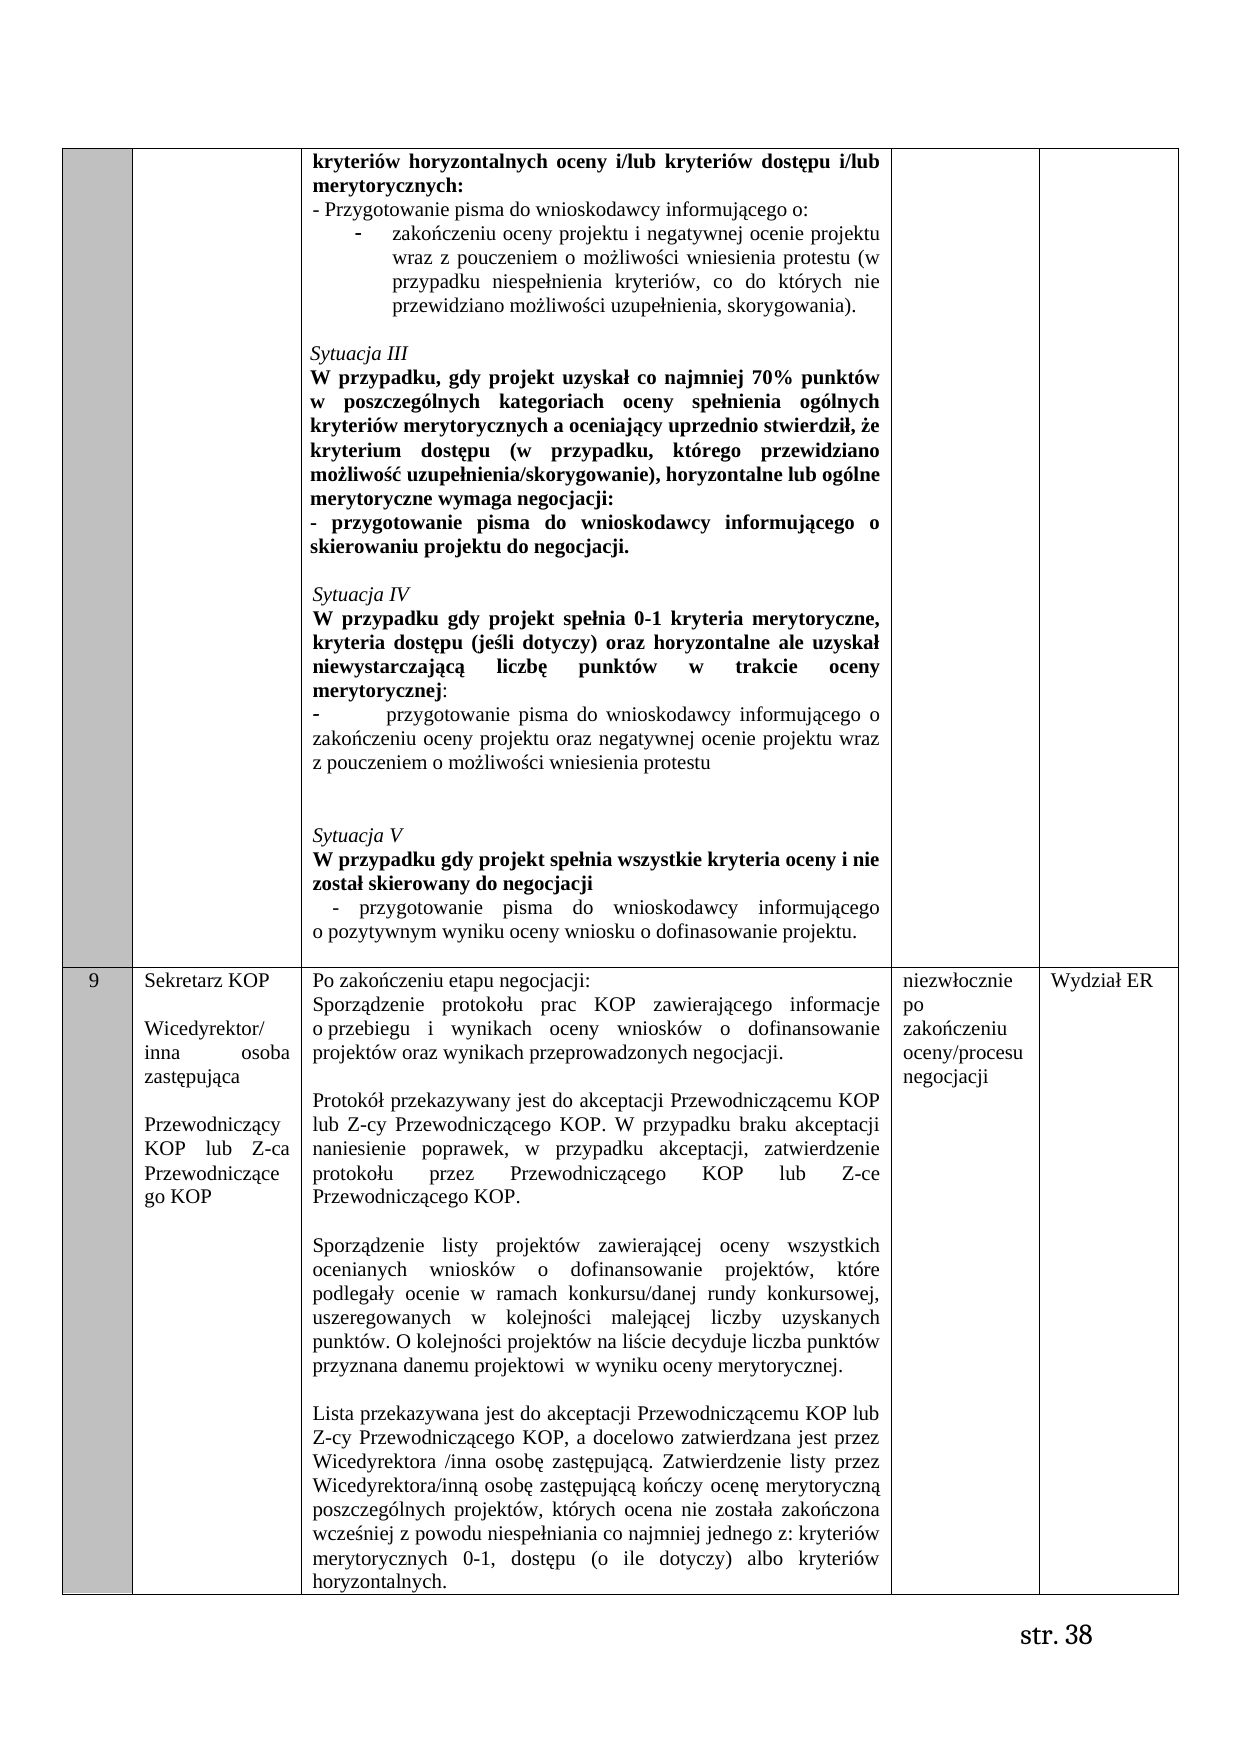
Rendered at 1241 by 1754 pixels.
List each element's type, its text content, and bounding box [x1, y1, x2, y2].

table_cell [1040, 149, 1178, 967]
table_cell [302, 149, 891, 967]
table_cell 8 [63, 149, 132, 967]
table_cell 9 [63, 968, 132, 1593]
table_cell Sekretarz KOP Wicedyrektor/ inna osoba zastępująca Przewodniczący KOP lub Z-ca Przewodniczącego KOP [133, 968, 301, 1593]
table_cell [892, 149, 1039, 967]
table_cell Po zakończeniu etapu negocjacji: Sporządzenie protokołu prac KOP zawierającego informacje o przebiegu i wynikach oceny projektów oraz wynikach przeprowadzonych negocjacji. Protokół przekazywany jest do akceptacji Przewodniczącemu KOP lub Z-cy Przewodniczącego KOP. W przypadku braku akceptacji naniesienie poprawek, w przypadku akceptacji, zatwierdzenie protokołu przez Przewodniczącego KOP lub Z-ce Przewodniczącego KOP. Sporządzenie listy projektów zawierającej oceny wszystkich ocenianych projektów, które podlegały ocenie w ramach konkursu/danej rundy konkursowej, uszeregowanych w kolejności malejącej liczby uzyskanych punktów. O kolejności projektów na liście decyduje liczba punktów przyznana danemu projektowi w wyniku oceny merytorycznej. Lista przekazywana jest do akceptacji Przewodniczącemu KOP lub Z-cy Przewodniczącego KOP, a docelowo zatwierdzana jest przez Wicedyrektora /inna osobę zastępującą. Zatwierdzenie listy przez Wicedyrektora/inną osobę zastępującą kończy ocenę merytoryczną poszczególnych projektów, których ocena nie została zakończona wcześniej z powodu niespełniania co najmniej jednego z: kryteriów merytorycznych 0-1, dostępu (o ile dotyczy) albo kryteriów horyzontalnych. [302, 968, 891, 1593]
table_cell Wydział ER [1040, 968, 1178, 1593]
table_cell niezwłocznie po zakończeniu oceny/procesu negocjacji [892, 968, 1039, 1593]
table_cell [133, 149, 301, 967]
